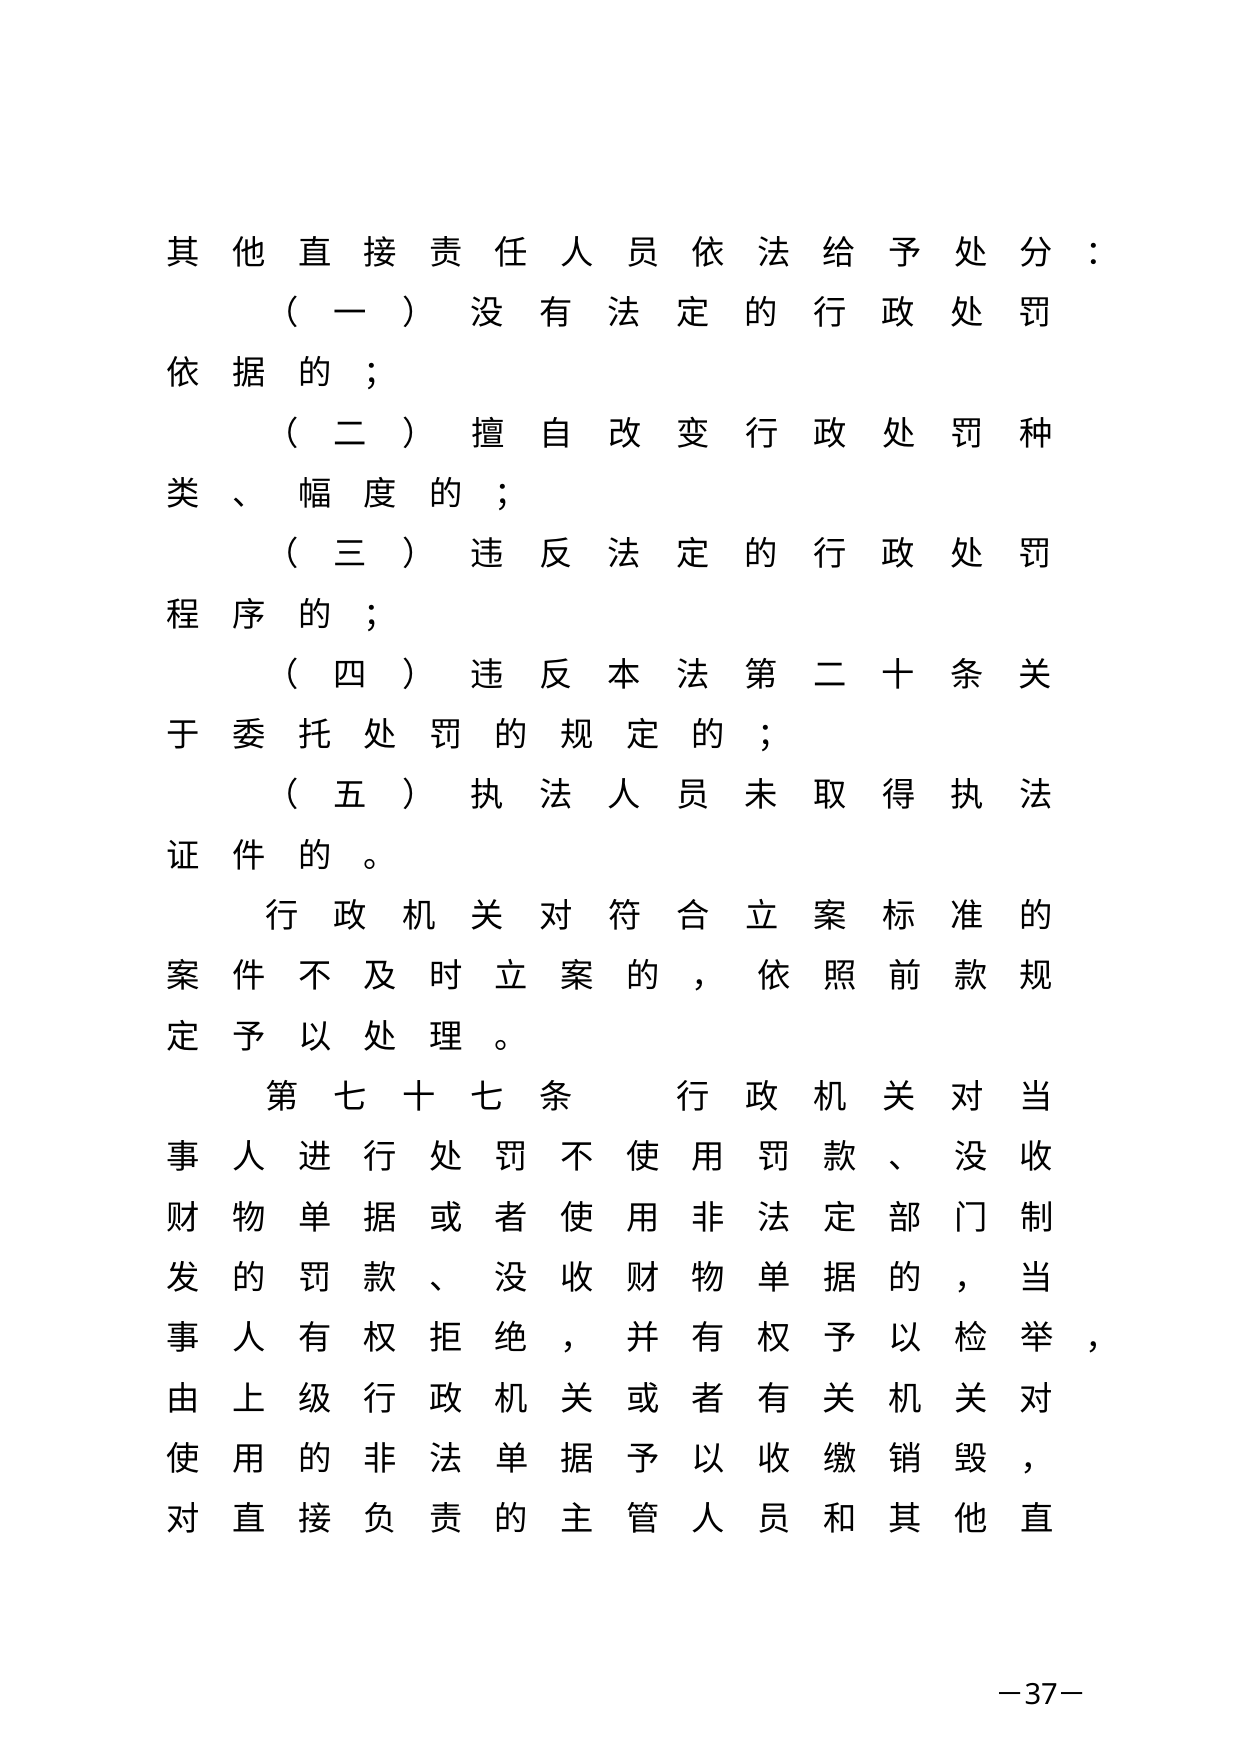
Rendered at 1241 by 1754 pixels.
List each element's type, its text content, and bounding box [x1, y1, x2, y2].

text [167, 1064, 1085, 1546]
text 行政机关对符合立案标准的案件不及时立案的，依照前款规定予以处理。 [167, 883, 1085, 1064]
text （二）擅自改变行政处罚种类、幅度的； [167, 400, 1085, 521]
text （三）违反法定的行政处罚程序的； [167, 521, 1085, 642]
text （五）执法人员未取得执法证件的。 [167, 762, 1085, 883]
text （四）违反本法第二十条关于委托处罚的规定的； [167, 642, 1085, 762]
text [167, 219, 1085, 280]
text （一）没有法定的行政处罚依据的； [167, 280, 1085, 400]
